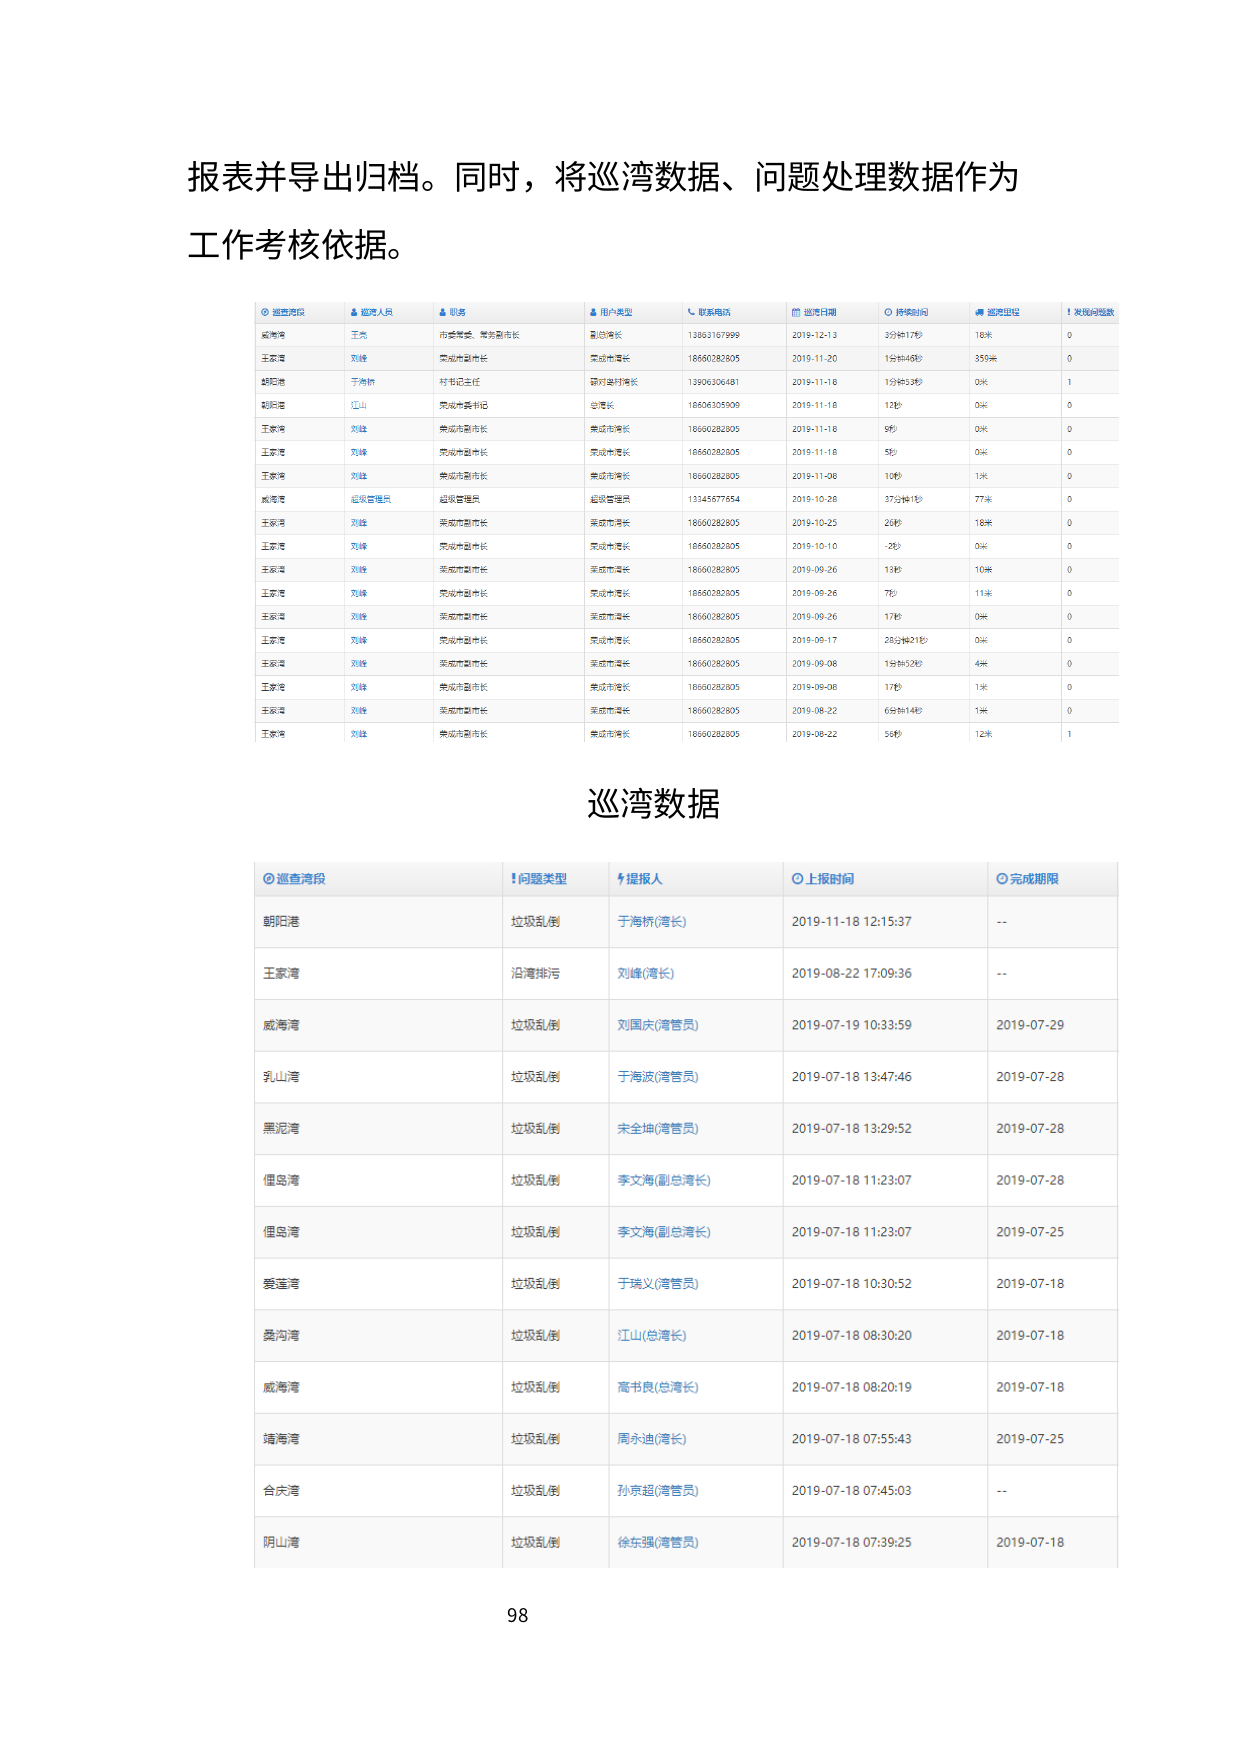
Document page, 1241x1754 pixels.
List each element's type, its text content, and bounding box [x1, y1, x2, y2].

picture [254, 302, 1119, 742]
text 巡湾数据 [187, 778, 1053, 826]
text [187, 154, 1053, 267]
picture [254, 862, 1119, 1568]
